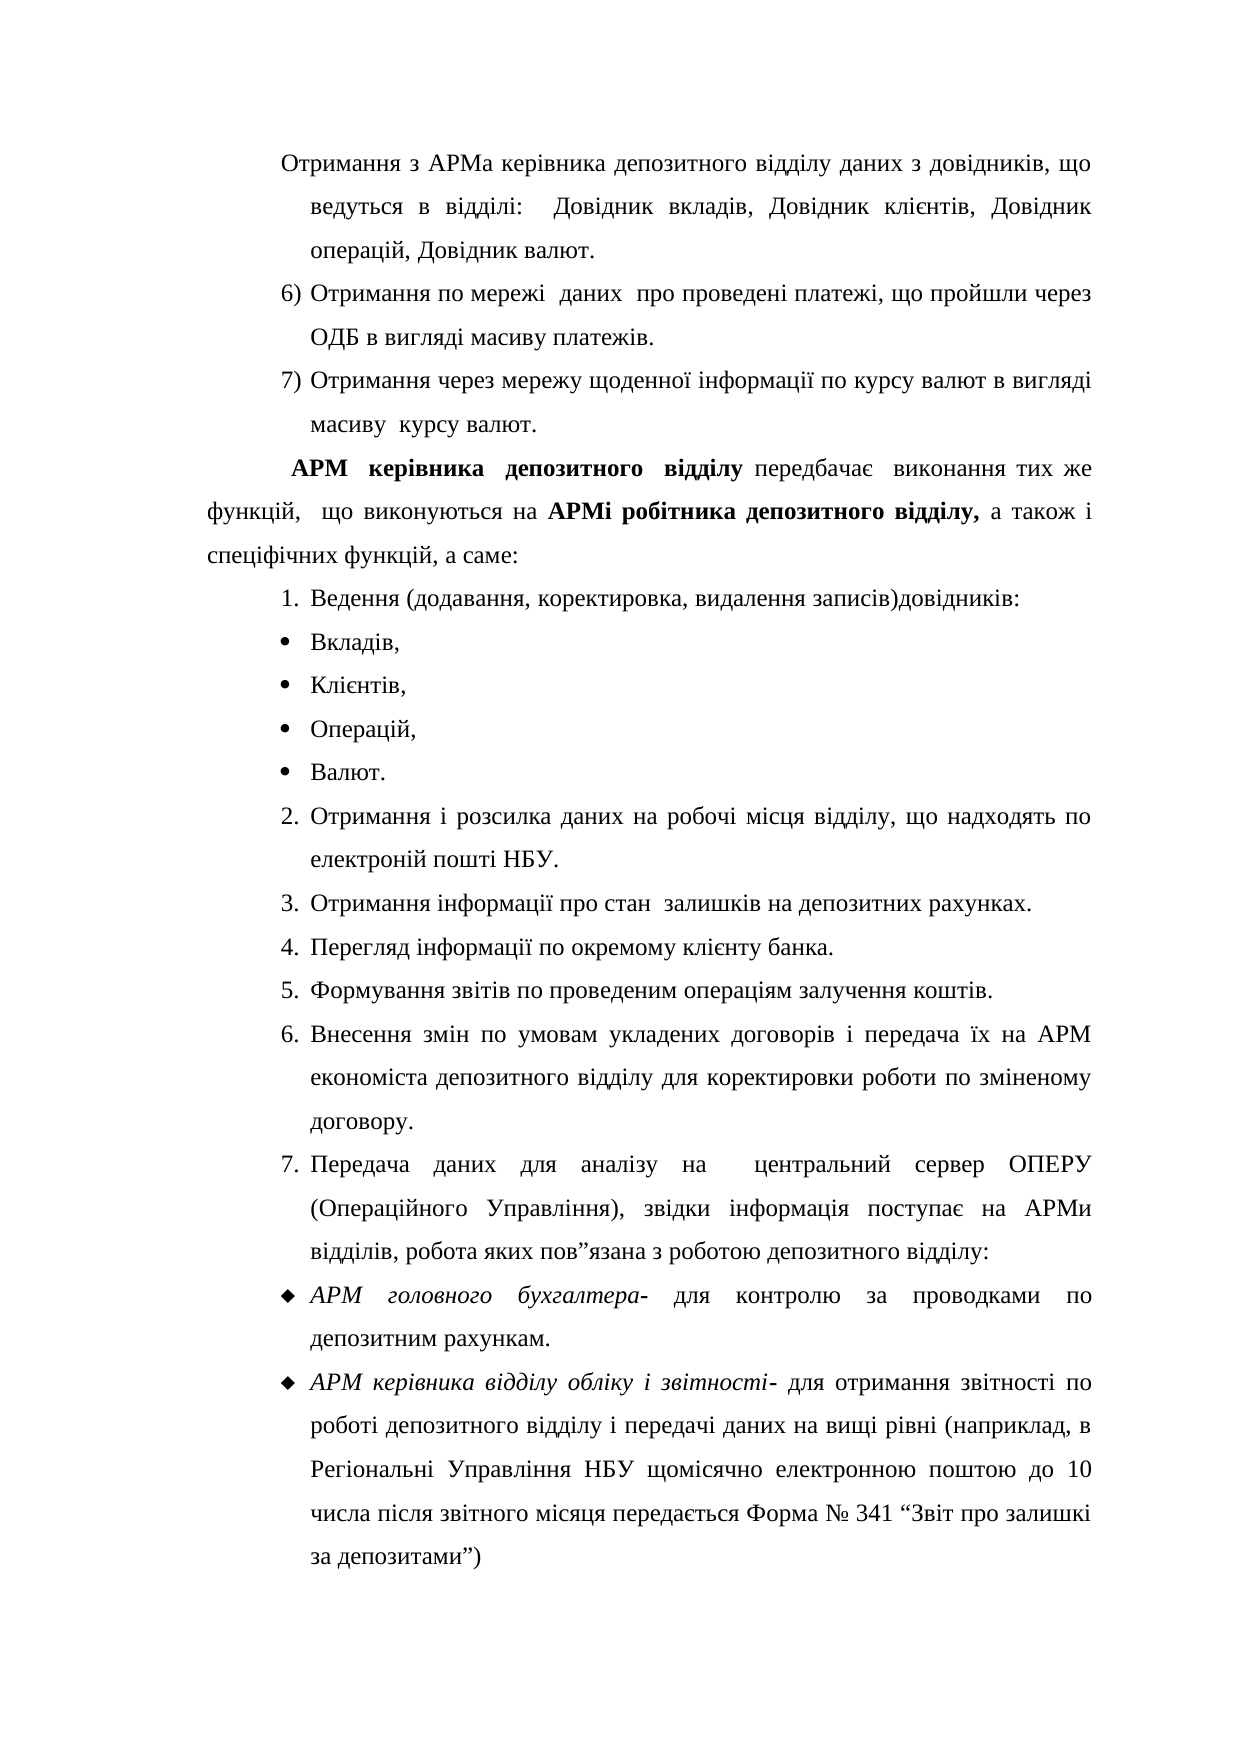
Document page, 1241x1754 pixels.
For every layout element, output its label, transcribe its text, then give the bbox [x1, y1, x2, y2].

list Перегляд інформації по окремому клієнту банка. [281, 931, 1092, 961]
list Отримання з АРМа керівника депозитного відділу даних з довідників, що ведуться в відділі: Довідник вкладів, Довідник клієнтів, Довідник операцій, Довідник валют. [281, 148, 1092, 264]
list Отримання інформації про стан залишків на депозитних рахунках. [281, 888, 1092, 917]
list АРМ керівника відділу обліку і звітності- для отримання звітності по роботі депозитного відділу і передачі даних на вищі рівні (наприклад, в Регіональні Управління НБУ щомісячно електронною поштою до 10 числа після звітного місяця передається Форма № 341 “Звіт про залишкі за депозитами”) [281, 1367, 1092, 1570]
list Валют. [281, 757, 1092, 786]
list Операцій, [281, 714, 1092, 743]
list Формування звітів по проведеним операціям залучення коштів. [281, 975, 1092, 1004]
list Отримання через мережу щоденної інформації по курсу валют в вигляді масиву курсу валют. [281, 365, 1092, 438]
list Отримання по мережі даних про проведені платежі, що пройшли через ОДБ в вигляді масиву платежів. [281, 278, 1092, 351]
list Ведення (додавання, коректировка, видалення записів)довідників: [281, 583, 1092, 612]
list Внесення змін по умовам укладених договорів і передача їх на АРМ економіста депозитного відділу для коректировки роботи по зміненому договору. [281, 1018, 1092, 1135]
list Отримання і розсилка даних на робочі місця відділу, що надходять по електроній пошті НБУ. [281, 801, 1092, 873]
text АРМ керівника депозитного відділу передбачає виконання тих же функцій, що виконуються на АРМі робітника депозитного відділу, а також і спеціфічних функцій, а саме: [207, 452, 1092, 569]
list Передача даних для аналізу на центральний сервер ОПЕРУ (Операційного Управління), звідки інформація поступає на АРМи відділів, робота яких пов”язана з роботою депозитного відділу: [281, 1149, 1092, 1265]
list АРМ головного бухгалтера- для контролю за проводками по депозитним рахункам. [281, 1280, 1092, 1352]
list Вкладів, [281, 627, 1092, 656]
list Клієнтів, [281, 670, 1092, 699]
